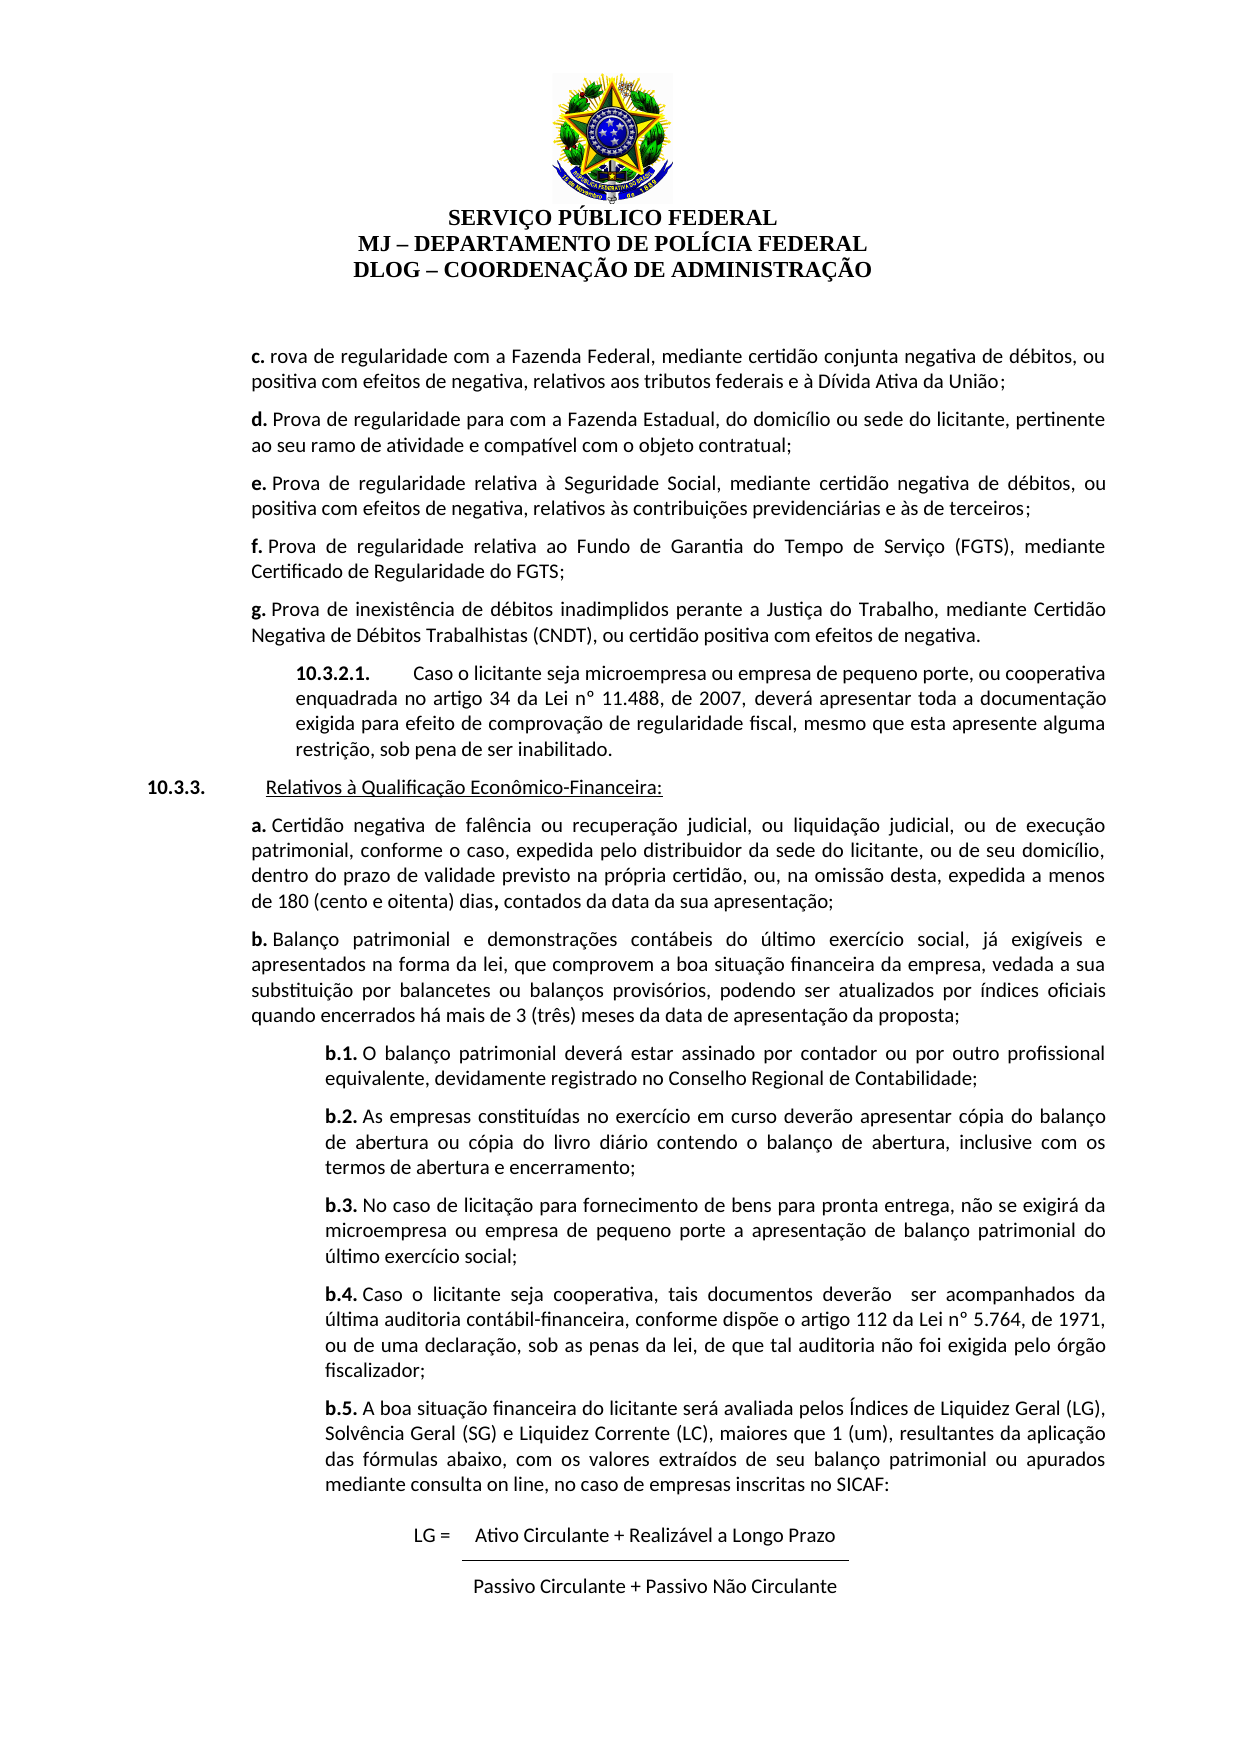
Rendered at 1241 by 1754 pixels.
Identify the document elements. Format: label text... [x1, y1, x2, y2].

table_header Ativo Circulante + Realizável a Longo Prazo [462, 1509, 849, 1560]
list Prova de regularidade relativa ao Fundo de Garantia do Tempo de Serviço (FGTS), mediante Certificado de Regularidade do FGTS; [251, 533, 1107, 584]
picture [552, 73, 673, 204]
list Balanço patrimonial e demonstrações contábeis do último exercício social, já exigíveis e apresentados na forma da lei, que comprovem a boa situação financeira da empresa, vedada a sua substituição por balancetes ou balanços provisórios, podendo ser atualizados por índices oficiais quando encerrados há mais de 3 (três) meses da data de apresentação da proposta; [251, 926, 1107, 1028]
list rova de regularidade com a Fazenda Federal, mediante certidão conjunta negativa de débitos, ou positiva com efeitos de negativa, relativos aos tributos federais e à Dívida Ativa da União; [251, 343, 1107, 394]
list As empresas constituídas no exercício em curso deverão apresentar cópia do balanço de abertura ou cópia do livro diário contendo o balanço de abertura, inclusive com os termos de abertura e encerramento; [325, 1103, 1107, 1180]
list Certidão negativa de falência ou recuperação judicial, ou liquidação judicial, ou de execução patrimonial, conforme o caso, expedida pelo distribuidor da sede do licitante, ou de seu domicílio, dentro do prazo de validade previsto na própria certidão, ou, na omissão desta, expedida a menos de 180 (cento e oitenta) dias, contados da data da sua apresentação; [251, 812, 1107, 913]
list Relativos à Qualificação Econômico-Financeira: [118, 774, 1107, 799]
list Prova de regularidade relativa à Seguridade Social, mediante certidão negativa de débitos, ou positiva com efeitos de negativa, relativos às contribuições previdenciárias e às de terceiros; [251, 470, 1107, 521]
list O balanço patrimonial deverá estar assinado por contador ou por outro profissional equivalente, devidamente registrado no Conselho Regional de Contabilidade; [325, 1040, 1107, 1091]
list A boa situação financeira do licitante será avaliada pelos Índices de Liquidez Geral (LG), Solvência Geral (SG) e Liquidez Corrente (LC), maiores que 1 (um), resultantes da aplicação das fórmulas abaixo, com os valores extraídos de seu balanço patrimonial ou apurados mediante consulta on line, no caso de empresas inscritas no SICAF: [325, 1395, 1107, 1497]
list Prova de regularidade para com a Fazenda Estadual, do domicílio ou sede do licitante, pertinente ao seu ramo de atividade e compatível com o objeto contratual; [251, 406, 1107, 457]
list Caso o licitante seja microempresa ou empresa de pequeno porte, ou cooperativa enquadrada no artigo 34 da Lei nº 11.488, de 2007, deverá apresentar toda a documentação exigida para efeito de comprovação de regularidade fiscal, mesmo que esta apresente alguma restrição, sob pena de ser inabilitado. [295, 660, 1107, 761]
list Prova de inexistência de débitos inadimplidos perante a Justiça do Trabalho, mediante Certidão Negativa de Débitos Trabalhistas (CNDT), ou certidão positiva com efeitos de negativa. [251, 596, 1107, 647]
list No caso de licitação para fornecimento de bens para pronta entrega, não se exigirá da microempresa ou empresa de pequeno porte a apresentação de balanço patrimonial do último exercício social; [325, 1192, 1107, 1268]
table_header LG = [402, 1509, 462, 1599]
list Caso o licitante seja cooperativa, tais documentos deverão ser acompanhados da última auditoria contábil-financeira, conforme dispõe o artigo 112 da Lei nº 5.764, de 1971, ou de uma declaração, sob as penas da lei, de que tal auditoria não foi exigida pelo órgão fiscalizador; [325, 1281, 1107, 1383]
table_cell Passivo Circulante + Passivo Não Circulante [462, 1561, 849, 1599]
